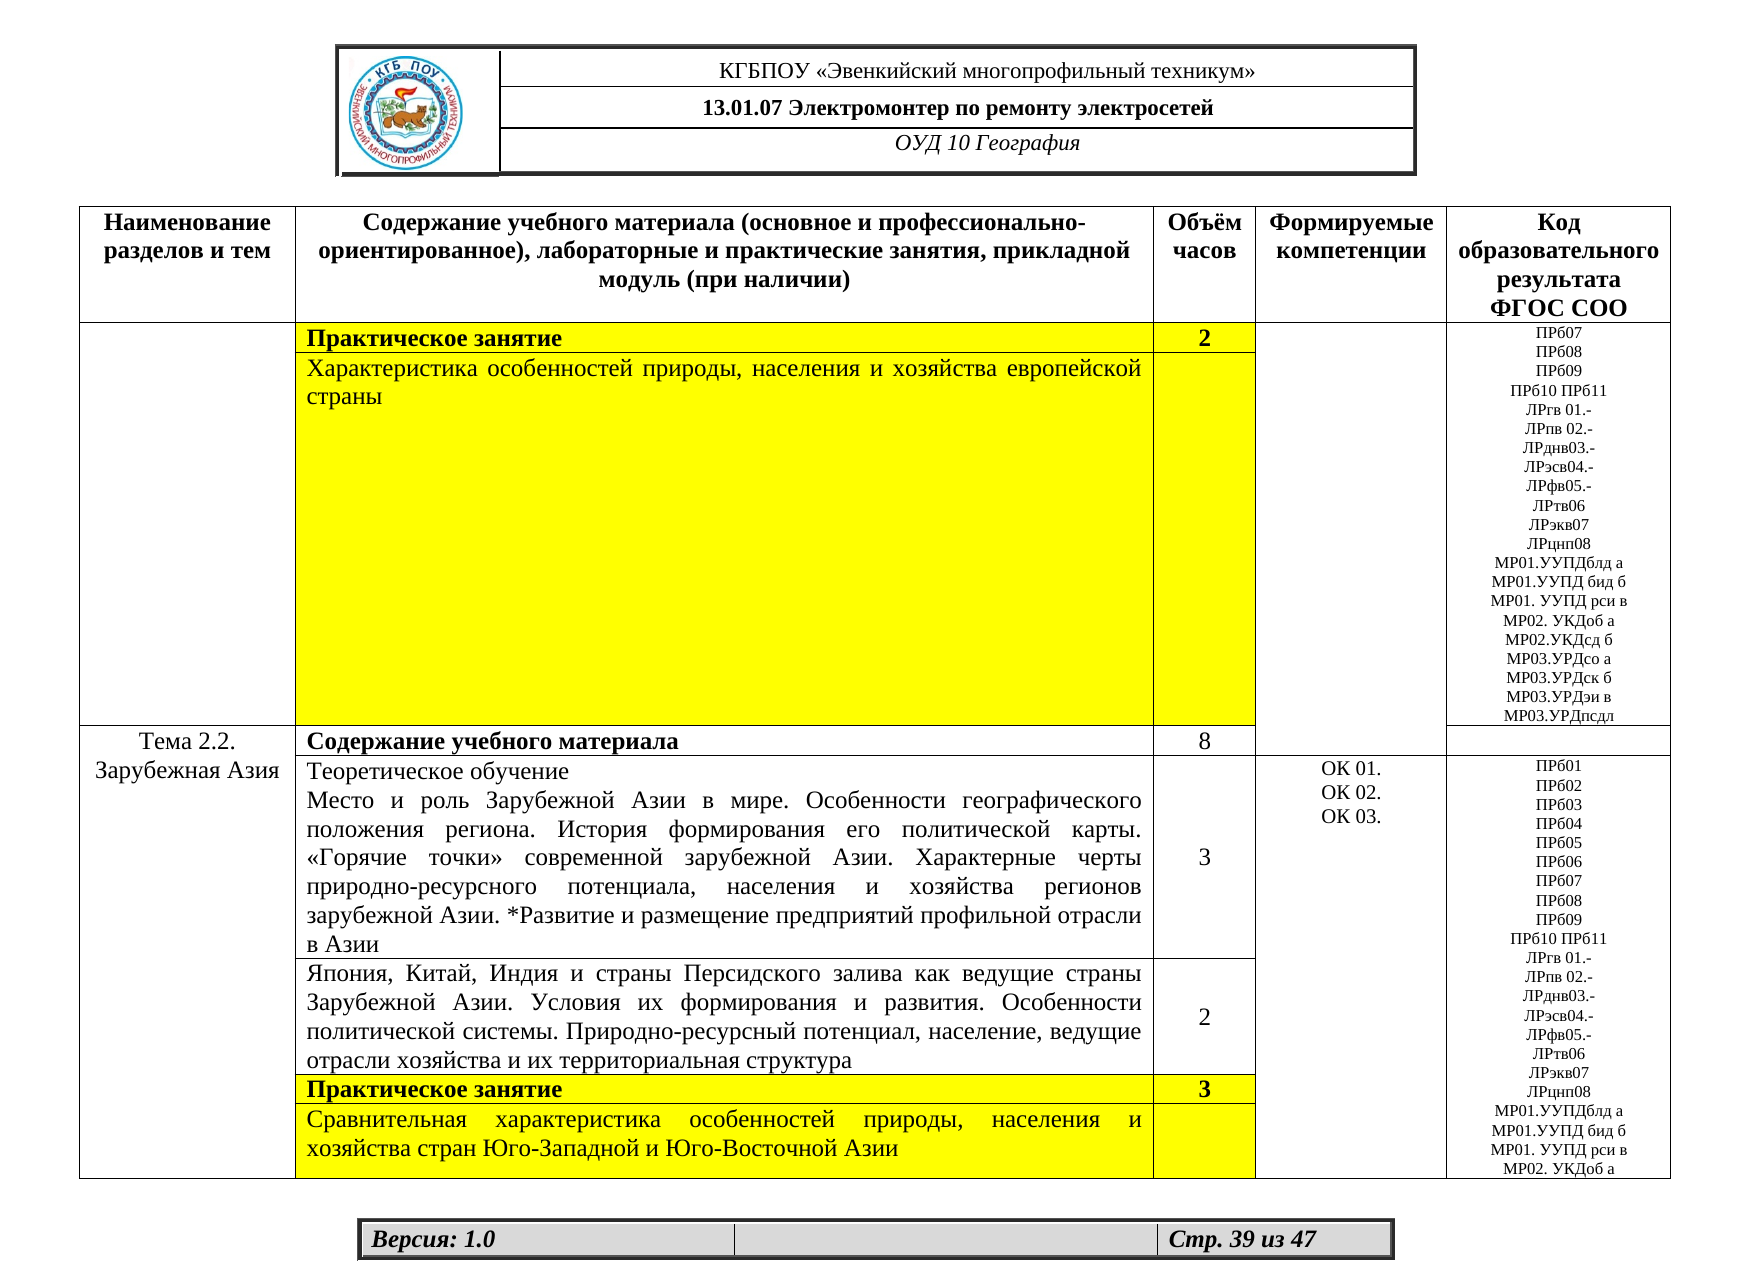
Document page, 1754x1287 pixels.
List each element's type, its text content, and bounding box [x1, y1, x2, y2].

table_header Формируемые компетенции [1256, 207, 1446, 322]
table_cell ОК 01. ОК 02. ОК 03. [1256, 756, 1446, 1178]
table_cell Практическое занятие [296, 323, 1153, 352]
table_cell 2 [1154, 323, 1255, 352]
table_cell [1154, 353, 1255, 725]
table_cell Тема 2.2. Зарубежная Азия [80, 726, 295, 1178]
table_header Код образовательного результата ФГОС СОО [1447, 207, 1670, 322]
table_cell 3 [1154, 756, 1255, 957]
table_header Объём часов [1154, 207, 1255, 322]
table_cell Характеристика особенностей природы, населения и хозяйства европейской страны [296, 353, 1153, 725]
table_cell Сравнительная характеристика особенностей природы, населения и хозяйства стран Юго-Западной и Юго-Восточной Азии [296, 1104, 1153, 1178]
table_header Наименование разделов и тем [80, 207, 295, 322]
table_cell Теоретическое обучение Место и роль Зарубежной Азии в мире. Особенности географического положения региона. История формирования его политической карты. «Горячие точки» современной зарубежной Азии. Характерные черты природно-ресурсного потенциала, населения и хозяйства регионов зарубежной Азии. *Развитие и размещение предприятий профильной отрасли в Азии [296, 756, 1153, 957]
table_cell 2 [1154, 959, 1255, 1073]
table_cell Практическое занятие [296, 1075, 1153, 1103]
table_cell [1154, 1104, 1255, 1178]
table_cell 8 [1154, 726, 1255, 755]
picture [348, 56, 463, 171]
table_header Содержание учебного материала (основное и профессионально-ориентированное), лабораторные и практические занятия, прикладной модуль (при наличии) [296, 207, 1153, 322]
table_cell Япония, Китай, Индия и страны Персидского залива как ведущие страны Зарубежной Азии. Условия их формирования и развития. Особенности политической системы. Природно-ресурсный потенциал, население, ведущие отрасли хозяйства и их территориальная структура [296, 959, 1153, 1073]
table_cell 3 [1154, 1075, 1255, 1103]
table_cell Содержание учебного материала [296, 726, 1153, 755]
table_cell [1447, 726, 1670, 755]
